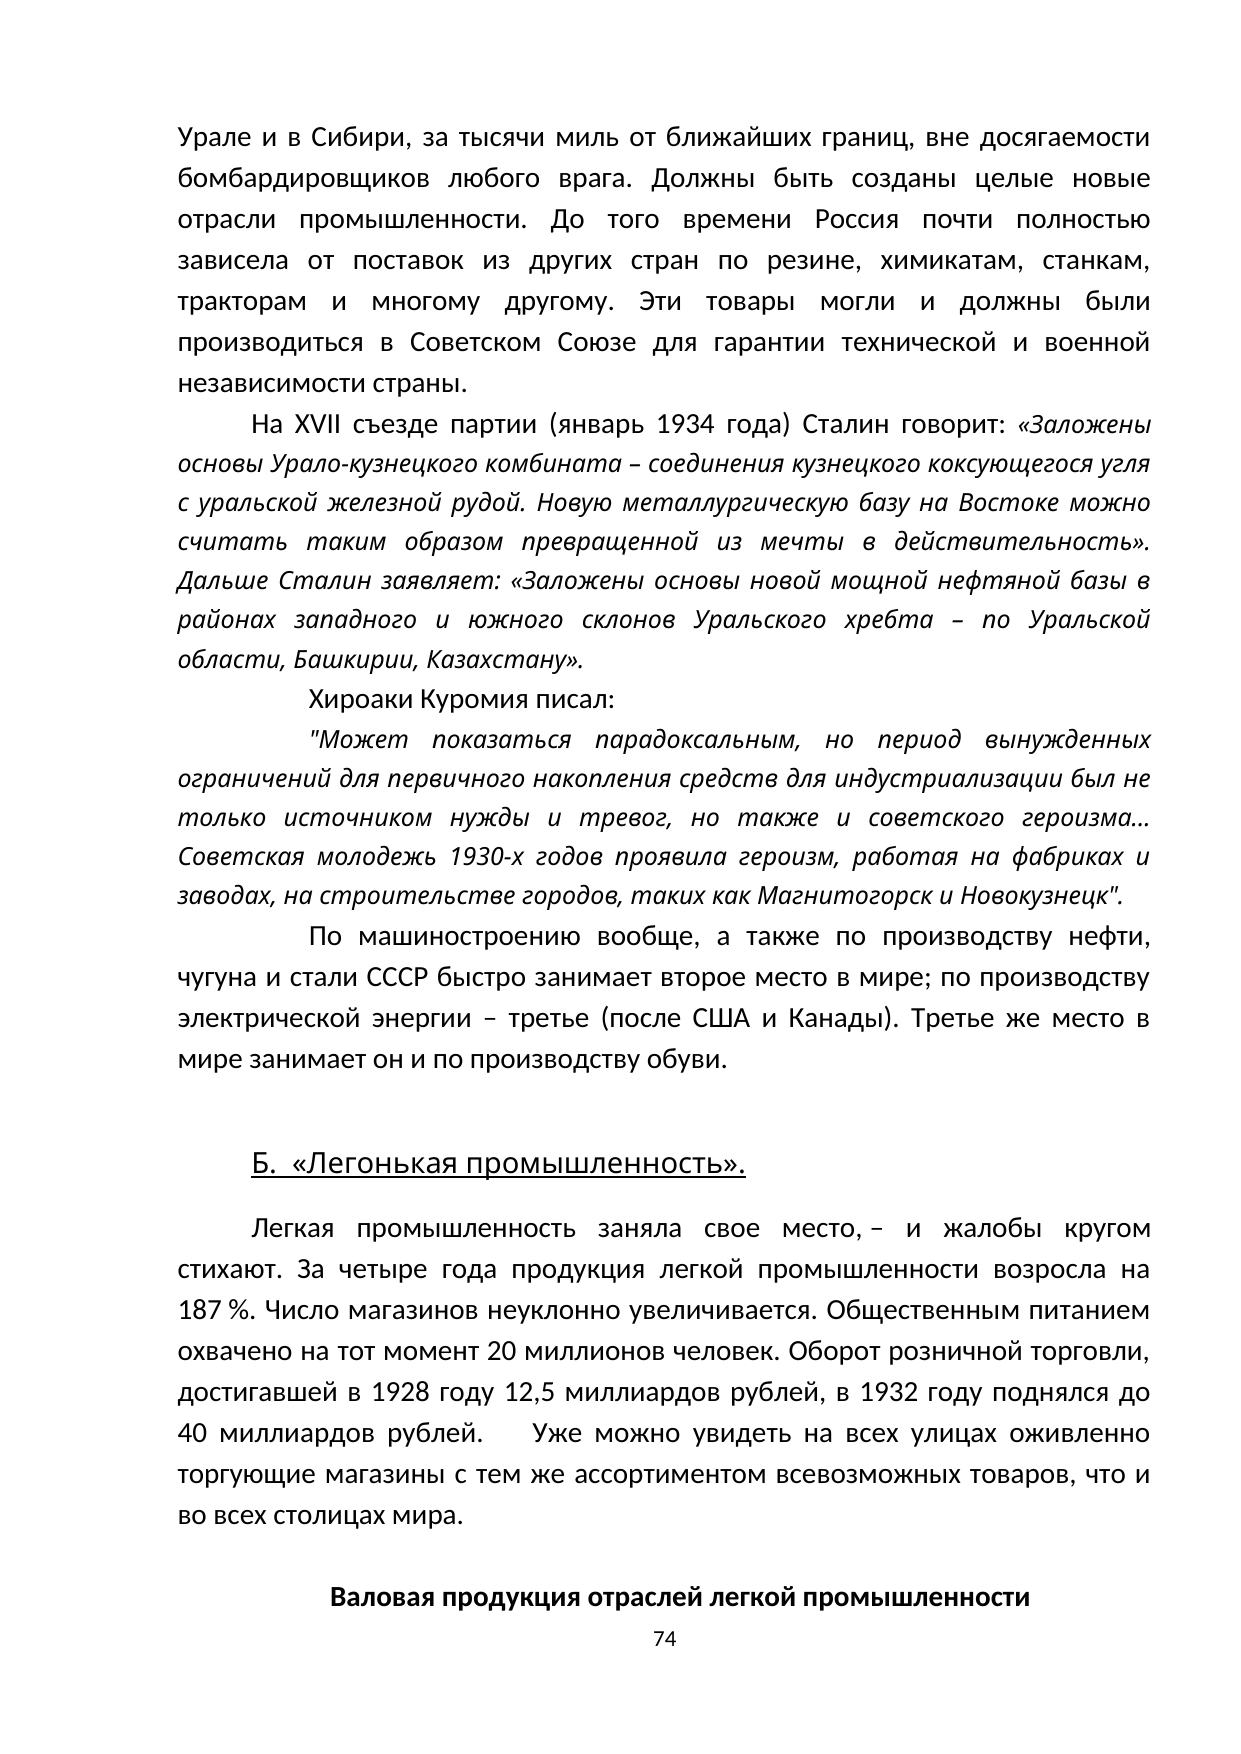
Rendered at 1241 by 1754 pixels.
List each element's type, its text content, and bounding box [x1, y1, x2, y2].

text Валовая продукция отраслей легкой промышленности [177, 1578, 1152, 1613]
text На XVII съезде партии (январь 1934 года) Сталин говорит: «Заложены основы Урало-кузнецкого комбината – соединения кузнецкого коксующегося угля с уральской железной рудой. Новую металлургическую базу на Востоке можно считать таким образом превращенной из мечты в действительность». Дальше Сталин заявляет: «Заложены основы новой мощной нефтяной базы в районах западного и южного склонов Уральского хребта – по Уральской области, Башкирии, Казахстану». [177, 405, 1152, 675]
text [177, 118, 1152, 399]
text Легкая промышленность заняла свое место, – и жалобы кругом стихают. За четыре года продукция легкой промышленности возросла на 187 %. Число магазинов неуклонно увеличивается. Общественным питанием охвачено на тот момент 20 миллионов человек. Оборот розничной торговли, достигавшей в 1928 году 12,5 миллиардов рублей, в 1932 году поднялся до 40 миллиардов рублей. Уже можно увидеть на всех улицах оживленно торгующие магазины с тем же ассортиментом всевозможных товаров, что и во всех столицах мира. [177, 1209, 1152, 1531]
text По машиностроению вообще, а также по производству нефти, чугуна и стали СССР быстро занимает второе место в мире; по производству электрической энергии – третье (после США и Канады). Третье же место в мире занимает он и по производству обуви. [177, 917, 1152, 1076]
text Хироаки Куромия писал: [177, 680, 1152, 716]
text "Может показаться парадоксальным, но период вынужденных ограничений для первичного накопления средств для индустриализации был не только источником нужды и тревог, но также и советского героизма... Советская молодежь 1930-х годов проявила героизм, работая на фабриках и заводах, на строительстве городов, таких как Магнитогорск и Новокузнецк". [177, 721, 1152, 912]
text Б. «Легонькая промышленность». [177, 1143, 1152, 1182]
